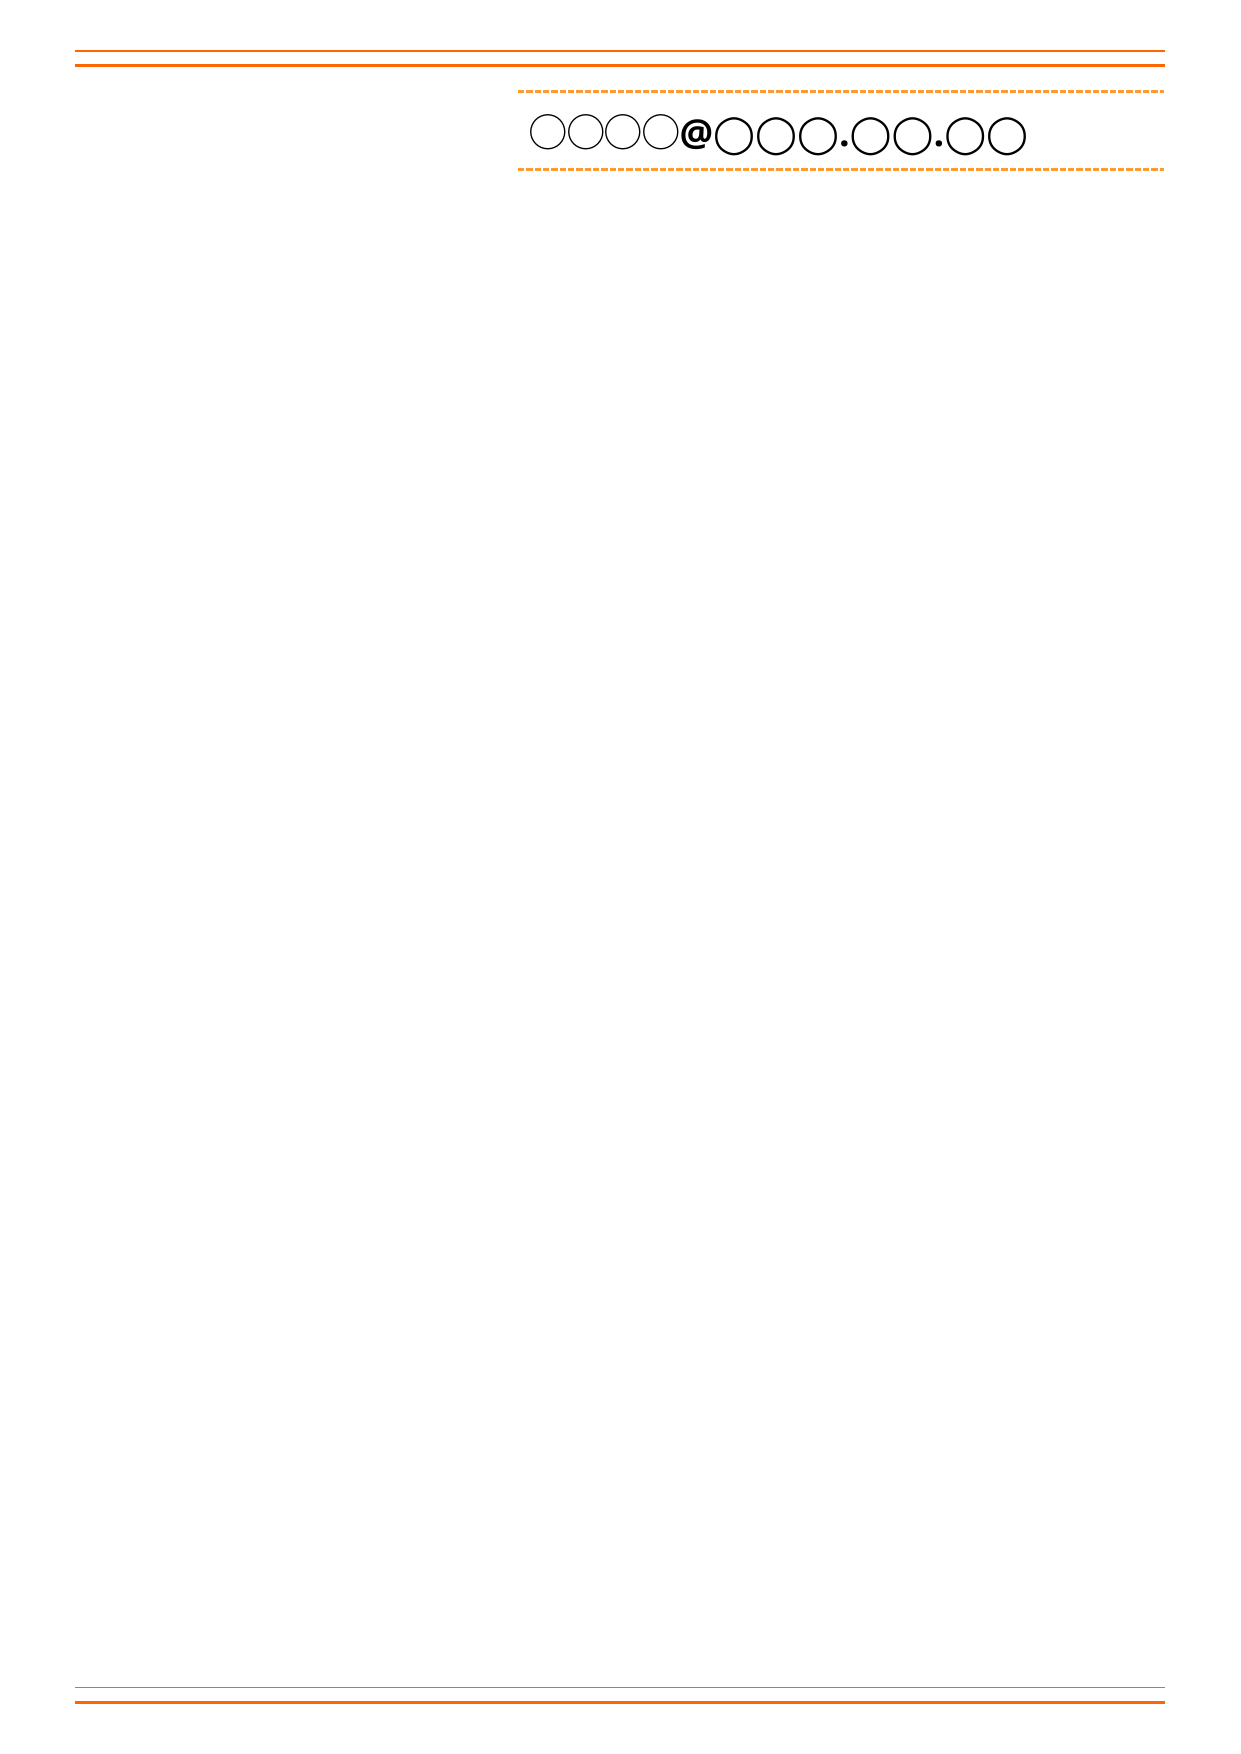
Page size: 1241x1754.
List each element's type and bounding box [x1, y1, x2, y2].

table_cell [518, 90, 1164, 168]
